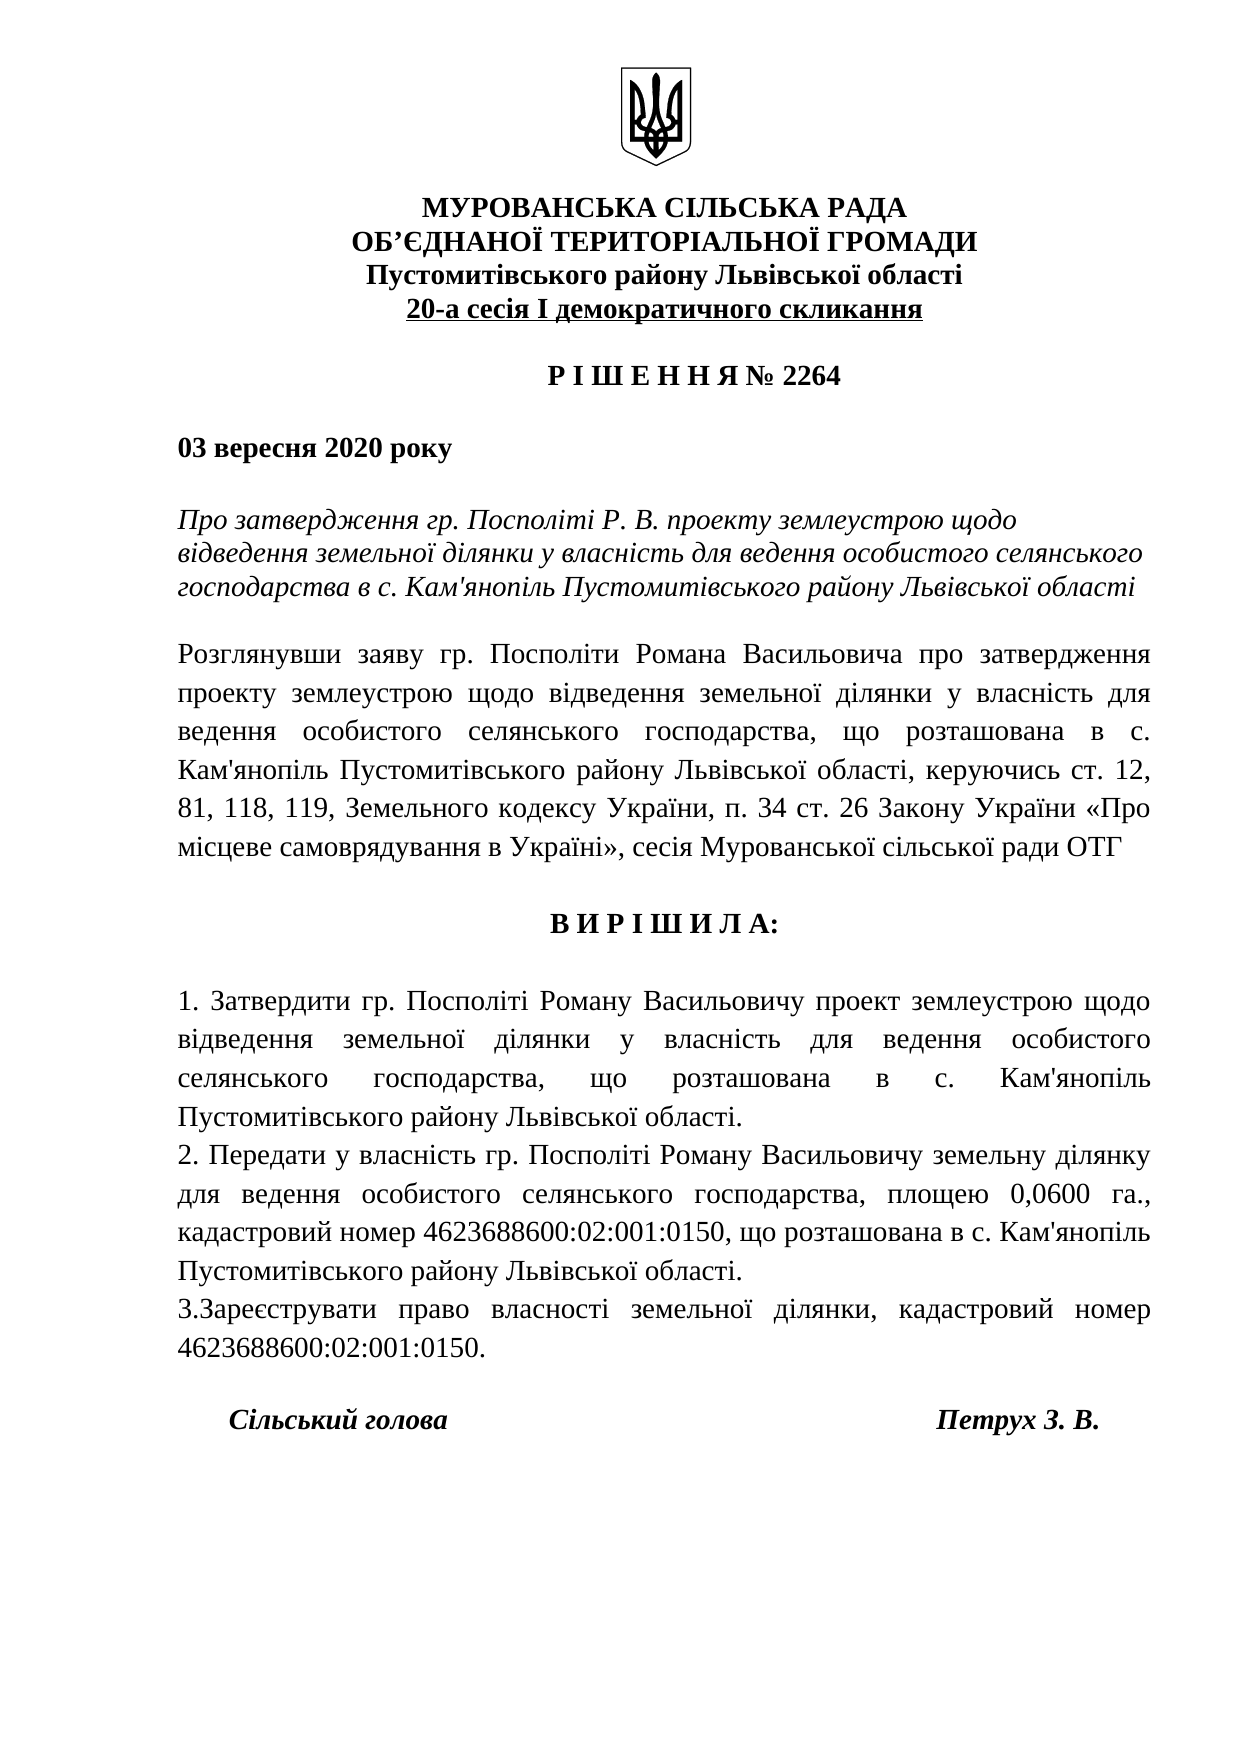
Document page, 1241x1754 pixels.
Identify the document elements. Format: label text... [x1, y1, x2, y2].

text Розглянувши заяву гр. Посполіти Романа Васильовича про затвердження проекту землеустрою щодо відведення земельної ділянки у власність для ведення особистого селянського господарства, що розташована в с. Кам'янопіль Пустомитівського району Львівської області, керуючись ст. 12, 81, 118, 119, Земельного кодексу України, п. 34 ст. 26 Закону України «Про місцеве самоврядування в Україні», сесія Мурованської сільської ради ОТГ [177, 636, 1152, 862]
text В И Р І Ш И Л А: [177, 906, 1152, 939]
text МУРОВАНСЬКА СІЛЬСЬКА РАДА [177, 190, 1152, 224]
text 2. Передати у власність гр. Посполіті Роману Васильовичу земельну ділянку для ведення особистого селянського господарства, площею 0,0600 га., кадастровий номер 4623688600:02:001:0150, що розташована в с. Кам'янопіль Пустомитівського району Львівської області. [177, 1137, 1152, 1286]
text Р І Ш Е Н Н Я № 2264 [177, 358, 1211, 391]
text ОБ’ЄДНАНОЇ ТЕРИТОРІАЛЬНОЇ ГРОМАДИ [177, 224, 1152, 257]
text 3.Зареєструвати право власності земельної ділянки, кадастровий номер 4623688600:02:001:0150. [177, 1291, 1152, 1363]
text 20-а сесія І демократичного скликання [177, 291, 1152, 324]
text Пустомитівського району Львівської області [177, 257, 1152, 291]
text 1. Затвердити гр. Посполіті Роману Васильовичу проект землеустрою щодо відведення земельної ділянки у власність для ведення особистого селянського господарства, що розташована в с. Кам'янопіль Пустомитівського району Львівської області. [177, 983, 1152, 1132]
text Сільський голова Петрух З. В. [177, 1402, 1152, 1436]
text Про затвердження гр. Посполіті Р. В. проекту землеустрою щодо відведення земельної ділянки у власність для ведення особистого селянського господарства в с. Кам'янопіль Пустомитівського району Львівської області [177, 502, 1152, 603]
text 03 вересня 2020 року [177, 430, 1152, 463]
